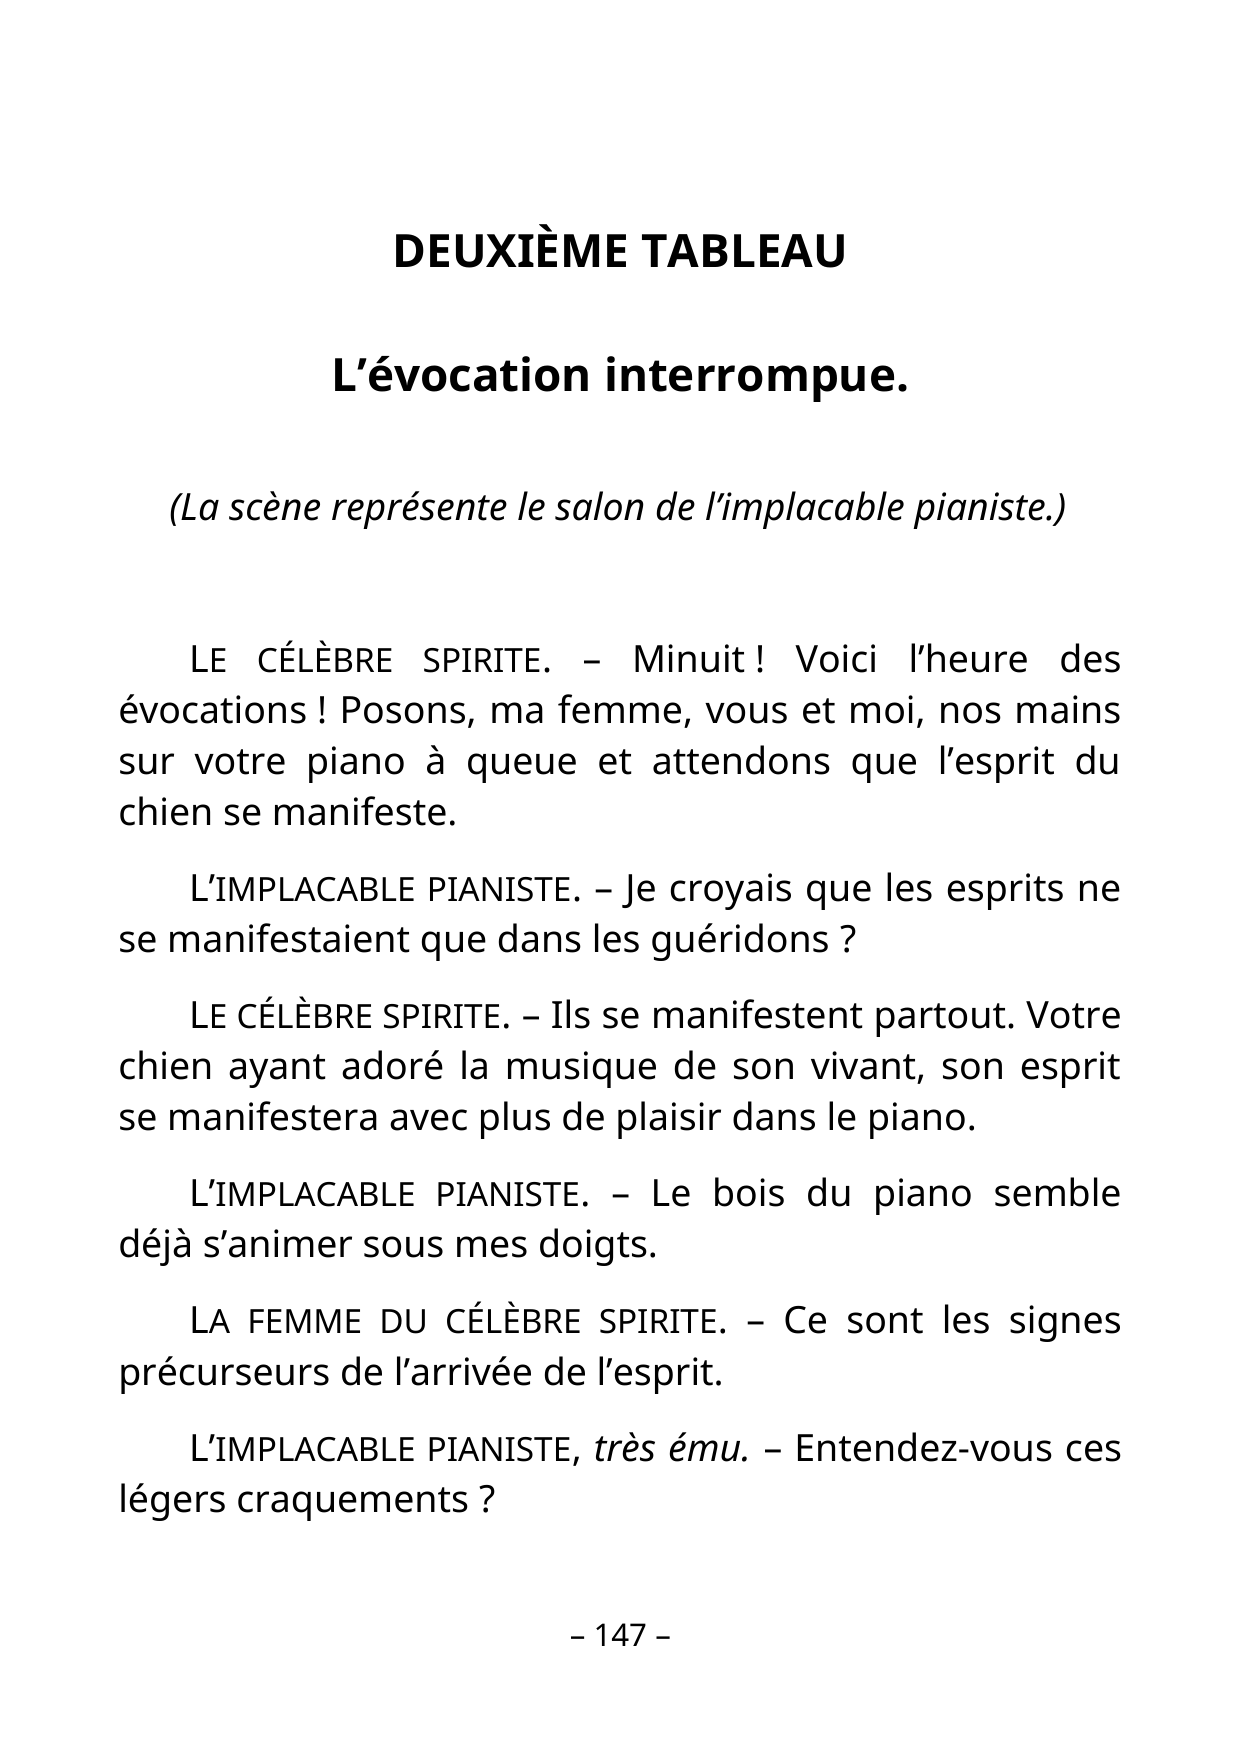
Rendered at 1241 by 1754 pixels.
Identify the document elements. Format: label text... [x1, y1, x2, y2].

text (La scène représente le salon de l’implacable pianiste.) [118, 480, 1122, 531]
subtitle DEUXIÈME TABLEAU L’évocation interrompue. [118, 218, 1122, 405]
text LA FEMME DU CÉLÈBRE SPIRITE. – Ce sont les signes précurseurs de l’arrivée de l’esprit. [118, 1294, 1122, 1396]
text LE CÉLÈBRE SPIRITE. – Minuit ! Voici l’heure des évocations ! Posons, ma femme, vous et moi, nos mains sur votre piano à queue et attendons que l’esprit du chien se manifeste. [118, 632, 1122, 837]
text L’IMPLACABLE PIANISTE. – Je croyais que les esprits ne se manifestaient que dans les guéridons ? [118, 862, 1122, 964]
text L’IMPLACABLE PIANISTE, très ému. – Entendez-vous ces légers craquements ? [118, 1421, 1122, 1523]
text L’IMPLACABLE PIANISTE. – Le bois du piano semble déjà s’animer sous mes doigts. [118, 1167, 1122, 1269]
text LE CÉLÈBRE SPIRITE. – Ils se manifestent partout. Votre chien ayant adoré la musique de son vivant, son esprit se manifestera avec plus de plaisir dans le piano. [118, 989, 1122, 1142]
